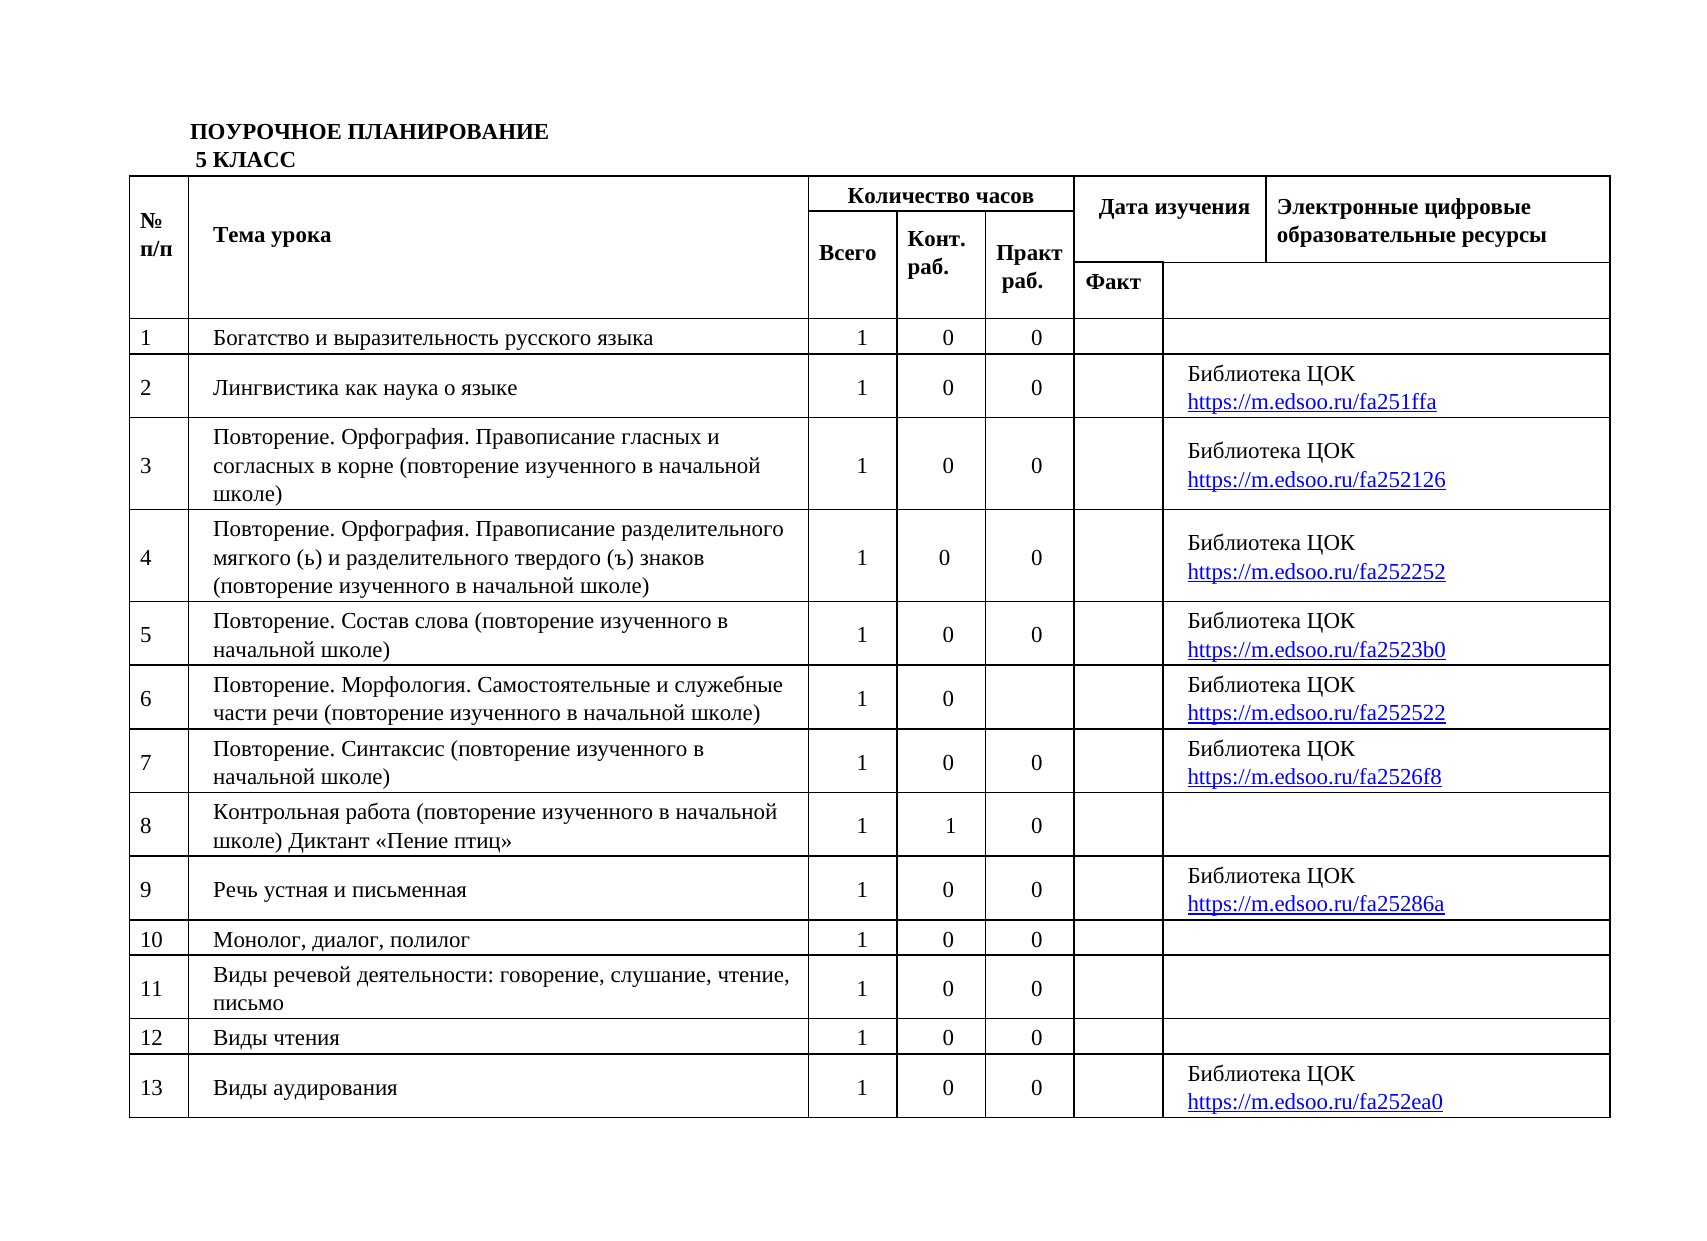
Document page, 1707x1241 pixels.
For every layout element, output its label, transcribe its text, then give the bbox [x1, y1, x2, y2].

table_cell 0 [986, 1055, 1073, 1117]
table_cell 0 [986, 921, 1073, 954]
table_cell Повторение. Орфография. Правописание разделительного мягкого (ь) и разделительного твердого (ъ) знаков (повторение изученного в начальной школе) [189, 510, 808, 601]
table_cell 0 [898, 956, 985, 1018]
table_cell Богатство и выразительность русского языка [189, 319, 808, 353]
table_cell [1075, 1019, 1162, 1053]
table_cell 1 [898, 793, 985, 855]
table_cell Библиотека ЦОК https://m.edsoo.ru/fa252522 [1164, 666, 1609, 728]
table_cell Повторение. Орфография. Правописание гласных и согласных в корне (повторение изученного в начальной школе) [189, 418, 808, 508]
table_cell 5 [130, 602, 188, 664]
table_cell Библиотека ЦОК https://m.edsoo.ru/fa2523b0 [1164, 602, 1609, 664]
table_cell Виды аудирования [189, 1055, 808, 1117]
table_cell 11 [130, 956, 188, 1018]
table_cell 8 [130, 793, 188, 855]
table_cell Библиотека ЦОК https://m.edsoo.ru/fa252126 [1164, 418, 1609, 508]
table_cell 6 [130, 666, 188, 728]
table_cell Библиотека ЦОК https://m.edsoo.ru/fa252ea0 [1164, 1055, 1609, 1117]
table_cell 0 [986, 602, 1073, 664]
table_cell Практ раб. [986, 212, 1073, 318]
table_cell Факт [1075, 263, 1162, 318]
table_cell Конт. раб. [898, 212, 985, 318]
table_cell 0 [898, 1055, 985, 1117]
table_cell [1164, 956, 1609, 1018]
table_cell [1075, 730, 1162, 792]
table_cell 0 [986, 793, 1073, 855]
table_cell Повторение. Синтаксис (повторение изученного в начальной школе) [189, 730, 808, 792]
table_cell 0 [986, 319, 1073, 353]
table_cell 0 [986, 418, 1073, 508]
table_cell [1075, 857, 1162, 919]
table_cell 1 [809, 510, 896, 601]
table_cell Библиотека ЦОК https://m.edsoo.ru/fa252252 [1164, 510, 1609, 601]
table_cell 0 [986, 730, 1073, 792]
table_cell [1075, 956, 1162, 1018]
table_cell [1075, 418, 1162, 508]
table_cell 10 [130, 921, 188, 954]
table_cell [1075, 602, 1162, 664]
table_header Тема урока [189, 177, 808, 318]
table_cell [1164, 319, 1609, 353]
table_cell 4 [130, 510, 188, 601]
table_header Количество часов [809, 177, 1073, 210]
text ПОУРОЧНОЕ ПЛАНИРОВАНИЕ [190, 118, 1618, 144]
table_cell Библиотека ЦОК https://m.edsoo.ru/fa251ffa [1164, 355, 1609, 416]
table_cell 1 [809, 921, 896, 954]
table_cell 9 [130, 857, 188, 919]
table_cell 3 [130, 418, 188, 508]
table_cell Монолог, диалог, полилог [189, 921, 808, 954]
table_cell [1075, 921, 1162, 954]
table_cell 0 [898, 355, 985, 416]
table_cell 0 [898, 921, 985, 954]
table_cell 0 [986, 857, 1073, 919]
table_cell 1 [809, 730, 896, 792]
table_cell 2 [130, 355, 188, 416]
table_cell Речь устная и письменная [189, 857, 808, 919]
table_cell Библиотека ЦОК https://m.edsoo.ru/fa2526f8 [1164, 730, 1609, 792]
table_cell 0 [898, 857, 985, 919]
table_header № п/п [130, 177, 188, 318]
table_cell 1 [809, 355, 896, 416]
table_cell Лингвистика как наука о языке [189, 355, 808, 416]
table_cell 1 [809, 602, 896, 664]
table_cell 1 [130, 319, 188, 353]
table_cell 1 [809, 319, 896, 353]
table_cell Повторение. Состав слова (повторение изученного в начальной школе) [189, 602, 808, 664]
table_cell 0 [898, 418, 985, 508]
table_cell [1075, 793, 1162, 855]
table_cell 1 [809, 857, 896, 919]
table_cell 0 [898, 666, 985, 728]
table_cell 1 [809, 1055, 896, 1117]
table_cell [1164, 1019, 1609, 1053]
table_cell Библиотека ЦОК https://m.edsoo.ru/fa25286a [1164, 857, 1609, 919]
table_cell [986, 666, 1073, 728]
table_cell Повторение. Морфология. Самостоятельные и служебные части речи (повторение изученного в начальной школе) [189, 666, 808, 728]
table_cell [1164, 921, 1609, 954]
table_cell 1 [809, 956, 896, 1018]
table_cell [1075, 1055, 1162, 1117]
table_cell [1164, 263, 1609, 318]
table_cell 0 [898, 319, 985, 353]
table_cell Виды речевой деятельности: говорение, слушание, чтение, письмо [189, 956, 808, 1018]
table_header Электронные цифровые образовательные ресурсы [1267, 177, 1609, 261]
table_cell 1 [809, 793, 896, 855]
text 5 КЛАСС [190, 147, 1618, 173]
table_cell Виды чтения [189, 1019, 808, 1053]
table_cell 12 [130, 1019, 188, 1053]
table_header Дата изучения [1075, 177, 1265, 261]
table_cell 0 [898, 730, 985, 792]
table_cell [1075, 319, 1162, 353]
table_cell [1075, 510, 1162, 601]
table_cell 1 [809, 666, 896, 728]
table_cell 0 [986, 355, 1073, 416]
table_cell 7 [130, 730, 188, 792]
table_cell Всего [809, 212, 896, 318]
table_cell 13 [130, 1055, 188, 1117]
table_cell 0 [898, 510, 985, 601]
table_cell 0 [898, 602, 985, 664]
table_cell Контрольная работа (повторение изученного в начальной школе) Диктант «Пение птиц» [189, 793, 808, 855]
table_cell 0 [986, 510, 1073, 601]
table_cell 0 [898, 1019, 985, 1053]
table_cell [1075, 355, 1162, 416]
table_cell [1164, 793, 1609, 855]
table_cell 1 [809, 418, 896, 508]
table_cell 0 [986, 956, 1073, 1018]
table_cell 0 [986, 1019, 1073, 1053]
table_cell [1075, 666, 1162, 728]
table_cell 1 [809, 1019, 896, 1053]
